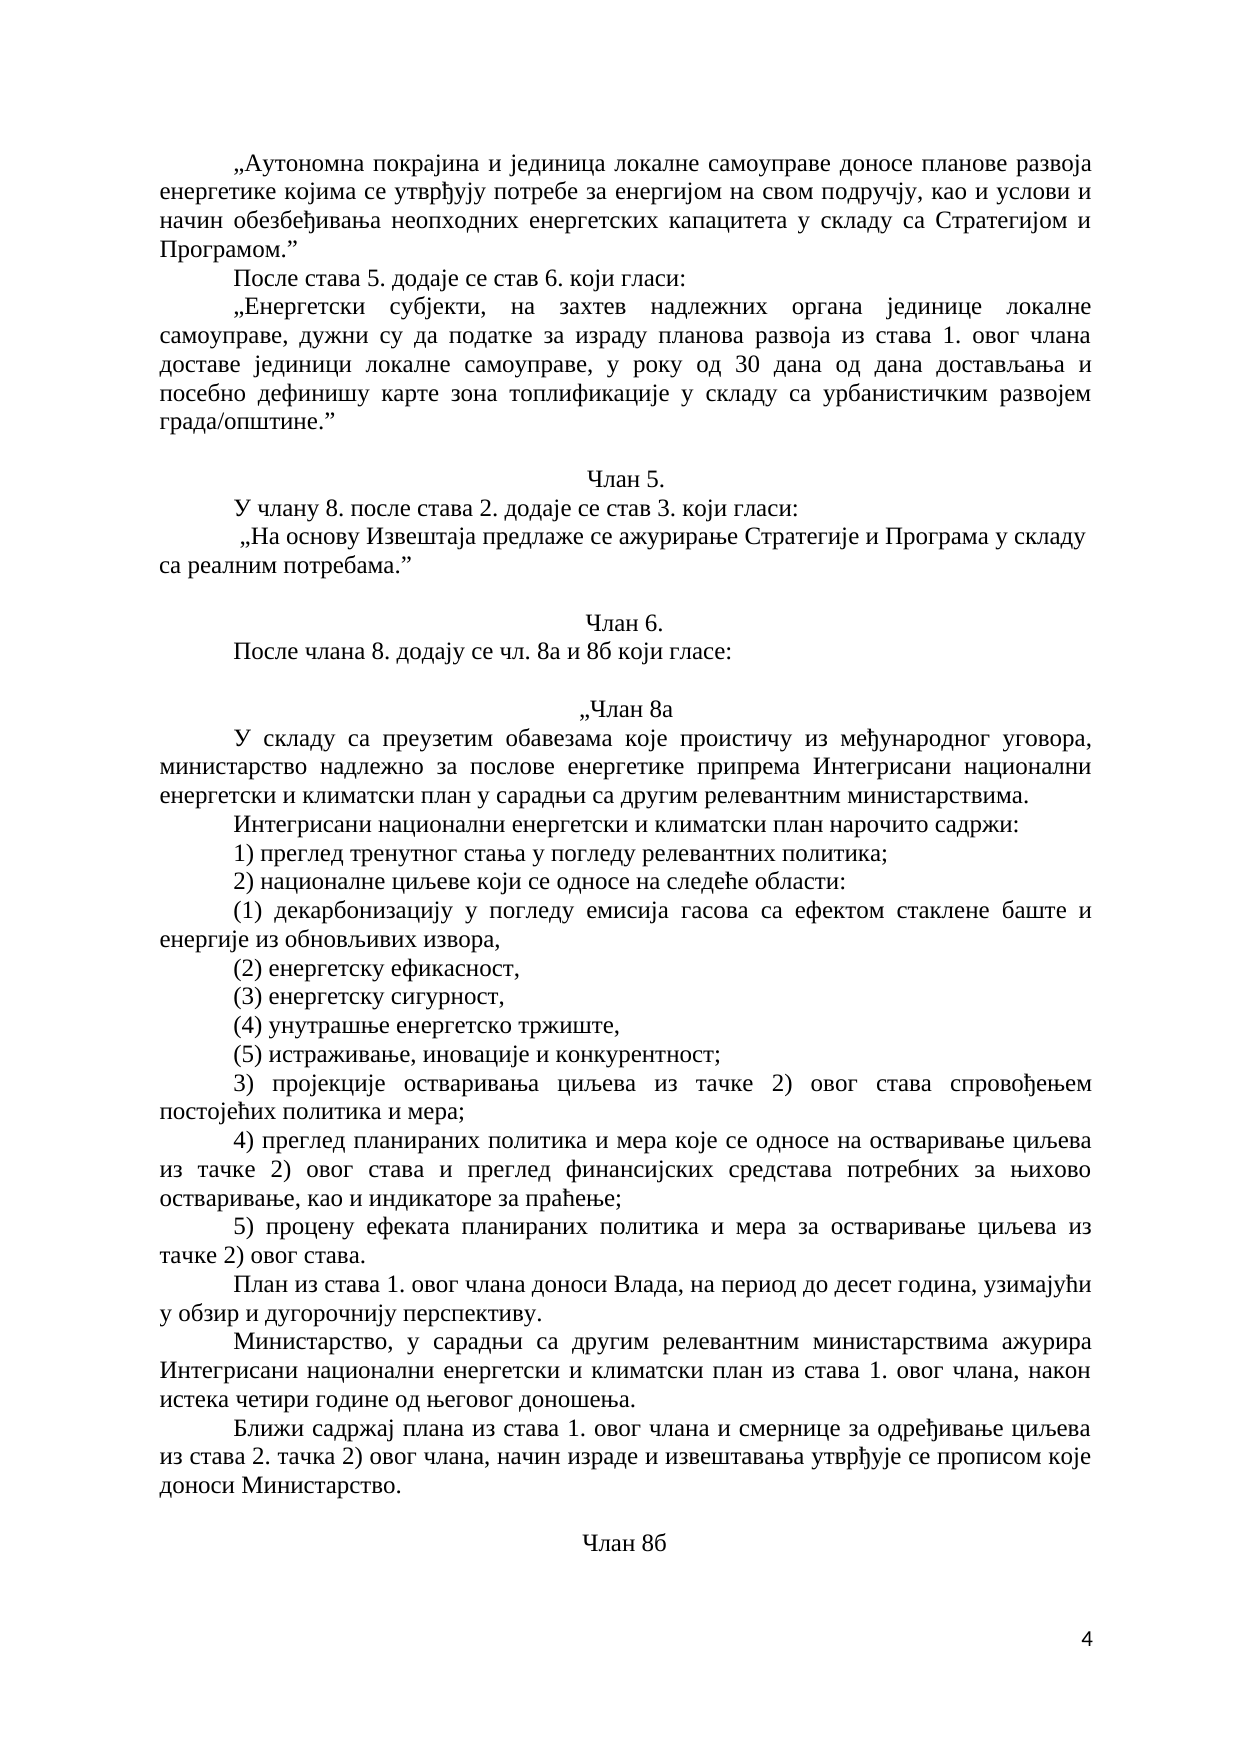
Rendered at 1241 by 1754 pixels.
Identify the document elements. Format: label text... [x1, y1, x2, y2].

text Ближи садржај плана из става 1. овог члана и смернице за одређивање циљева из става 2. тачка 2) овог члана, начин израде и извештавања утврђује се прописом које доноси Министарство. [159, 1413, 1093, 1499]
text После члана 8. додају се чл. 8а и 8б који гласе: [159, 636, 1091, 665]
text „Аутономна покрајина и јединица локалне самоуправе доносе планове развоја енергетике којима се утврђују потребе за енергијом на свом подручју, као и услови и начин обезбеђивања неопходних енергетских капацитета у складу са Стратегијом и Програмом.ˮ [159, 148, 1093, 263]
text 3) пројекције остваривања циљева из тачке 2) овог става спровођењем постојећих политика и мера; [159, 1068, 1093, 1125]
text 5) процену ефеката планираних политика и мера за остваривање циљева из тачке 2) овог става. [159, 1211, 1093, 1269]
text Интегрисани национални енергетски и климатски план нарочито садржи: [159, 809, 1093, 838]
text Члан 6. [159, 608, 1093, 636]
text (5) истраживање, иновације и конкурентност; [159, 1039, 1093, 1068]
text (4) унутрашње енергетско тржиште, [159, 1010, 1093, 1039]
text Члан 5. [159, 464, 1093, 493]
text У складу са преузетим обавезама које проистичу из међународног уговора, министарство надлежно за послове енергетике припрема Интегрисани национални енергетски и климатски план у сарадњи са другим релевантним министарствима. [159, 723, 1093, 809]
text После става 5. додаје се став 6. који гласи: [159, 263, 1093, 291]
text „На основу Извештаја предлаже се ажурирање Стратегије и Програма у складу са реалним потребама.ˮ [159, 521, 1091, 579]
text (1) декарбонизацију у погледу емисија гасова са ефектом стаклене баште и енергије из обновљивих извора, [159, 895, 1093, 953]
text 2) националне циљеве који се односе на следеће области: [159, 866, 1093, 895]
text (3) енергетску сигурност, [159, 981, 1093, 1010]
text 1) преглед тренутног стања у погледу релевантних политика; [159, 838, 1093, 866]
text План из става 1. овог члана доноси Влада, на период до десет година, узимајући у обзир и дугорочнију перспективу. [159, 1269, 1093, 1326]
text „Енергетски субјекти, на захтев надлежних органа јединице локалне самоуправе, дужни су да податке за израду планова развоја из става 1. овог члана доставе јединици локалне самоуправе, у року од 30 дана од дана достављања и посебно дефинишу карте зона топлификације у складу са урбанистичким развојем града/општине.ˮ [159, 291, 1093, 435]
text Министарство, у сарадњи са другим релевантним министарствима ажурира Интегрисани национални енергетски и климатски план из става 1. овог члана, након истека четири године од његовог доношења. [159, 1326, 1093, 1413]
text 4) преглед планираних политика и мера које се односе на остваривање циљева из тачке 2) овог става и преглед финансијских средстава потребних за њихово остваривање, као и индикаторе за праћење; [159, 1125, 1093, 1211]
text У члану 8. после става 2. додаје се став 3. који гласи: [159, 493, 1091, 521]
text „Члан 8а [159, 694, 1093, 723]
text Члан 8б [158, 1528, 1091, 1556]
text (2) енергетску ефикасност, [159, 953, 1093, 981]
